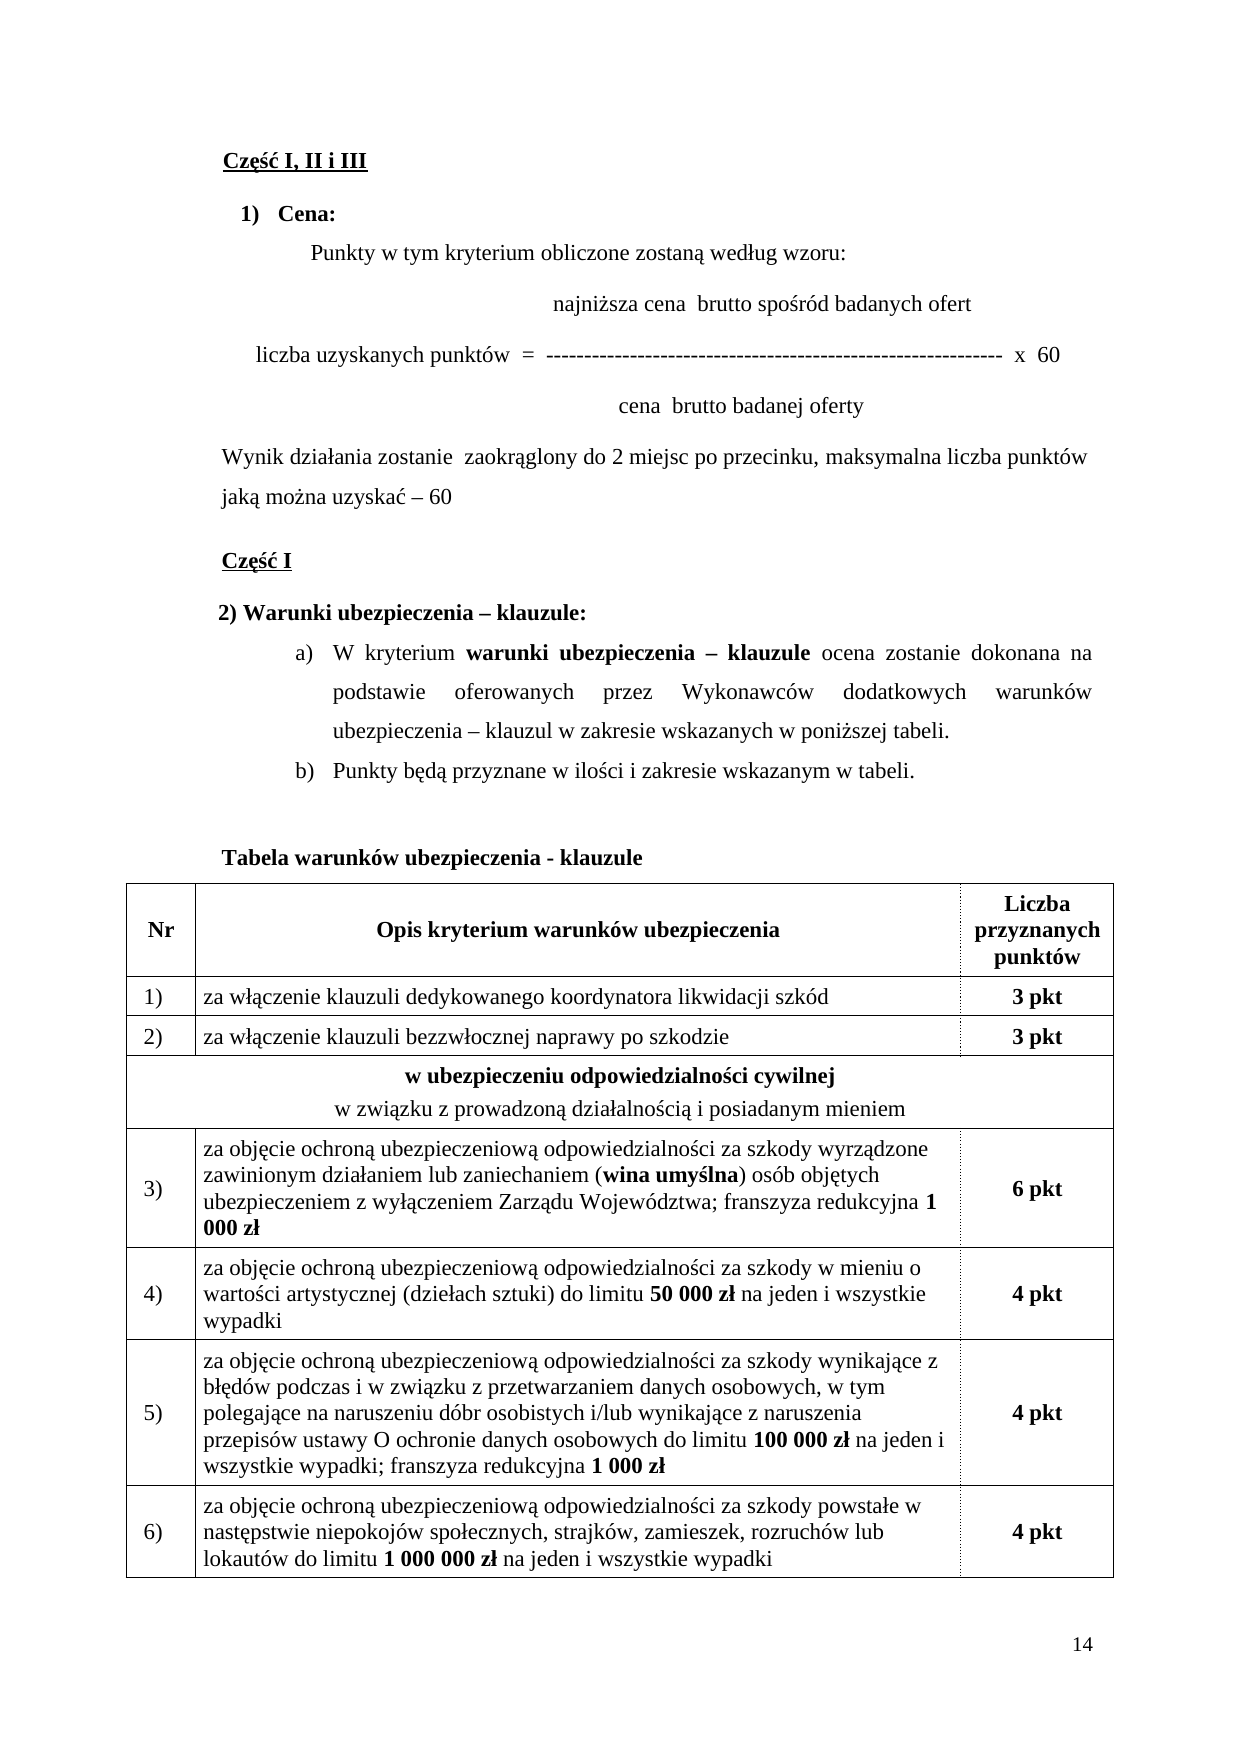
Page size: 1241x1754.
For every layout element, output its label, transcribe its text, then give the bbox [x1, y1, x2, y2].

table_cell 3 pkt [961, 977, 1113, 1015]
table_cell za objęcie ochroną ubezpieczeniową odpowiedzialności za szkody wyrządzone zawinionym działaniem lub zaniechaniem (wina umyślna) osób objętych ubezpieczeniem z wyłączeniem Zarządu Województwa; franszyza redukcyjna 1 000 zł [196, 1129, 961, 1247]
table_header Opis kryterium warunków ubezpieczenia [196, 884, 961, 976]
text Punkty w tym kryterium obliczone zostaną według wzoru: [259, 239, 1093, 265]
text Część I [177, 547, 1093, 573]
list Cena: [240, 199, 1093, 226]
text Wynik działania zostanie zaokrąglony do 2 miejsc po przecinku, maksymalna liczba punktów jaką można uzyskać – 60 [221, 443, 1093, 509]
text 2) Warunki ubezpieczenia – klauzule: [166, 599, 1093, 626]
table_header Liczba przyznanych punktów [961, 884, 1113, 976]
table_cell 6 pkt [961, 1129, 1113, 1247]
table_cell [127, 1129, 195, 1247]
table_cell za włączenie klauzuli dedykowanego koordynatora likwidacji szkód [196, 977, 961, 1015]
table_header Nr [127, 884, 195, 976]
table_cell 3 pkt [961, 1016, 1113, 1055]
table_cell 4 pkt [961, 1248, 1113, 1339]
table_cell w ubezpieczeniu odpowiedzialności cywilnej w związku z prowadzoną działalnością i posiadanym mieniem [127, 1056, 1113, 1128]
text cena brutto badanej oferty [304, 392, 1093, 418]
table_cell [127, 1340, 195, 1485]
table_cell [127, 977, 195, 1015]
table_cell [127, 1486, 195, 1577]
table_cell [127, 1248, 195, 1339]
table_cell [127, 1016, 195, 1055]
table_cell 4 pkt [961, 1486, 1113, 1577]
text liczba uzyskanych punktów = ------------------------------------------------------------ x 60 [221, 341, 1093, 367]
table_cell za objęcie ochroną ubezpieczeniową odpowiedzialności za szkody wynikające z błędów podczas i w związku z przetwarzaniem danych osobowych, w tym polegające na naruszeniu dóbr osobistych i/lub wynikające z naruszenia przepisów ustawy O ochronie danych osobowych do limitu 100 000 zł na jeden i wszystkie wypadki; franszyza redukcyjna 1 000 zł [196, 1340, 961, 1485]
list Punkty będą przyznane w ilości i zakresie wskazanym w tabeli. [295, 757, 1093, 783]
table_cell 4 pkt [961, 1340, 1113, 1485]
table_cell za objęcie ochroną ubezpieczeniową odpowiedzialności za szkody powstałe w następstwie niepokojów społecznych, strajków, zamieszek, rozruchów lub lokautów do limitu 1 000 000 zł na jeden i wszystkie wypadki [196, 1486, 961, 1577]
table_cell za włączenie klauzuli bezzwłocznej naprawy po szkodzie [196, 1016, 961, 1055]
list W kryterium warunki ubezpieczenia – klauzule ocena zostanie dokonana na podstawie oferowanych przez Wykonawców dodatkowych warunków ubezpieczenia – klauzul w zakresie wskazanych w poniższej tabeli. [295, 639, 1093, 744]
text Tabela warunków ubezpieczenia - klauzule [221, 844, 1093, 870]
table_cell za objęcie ochroną ubezpieczeniową odpowiedzialności za szkody w mieniu o wartości artystycznej (dziełach sztuki) do limitu 50 000 zł na jeden i wszystkie wypadki [196, 1248, 961, 1339]
text Część I, II i III [223, 148, 1093, 174]
text najniższa cena brutto spośród badanych ofert [221, 290, 1093, 316]
